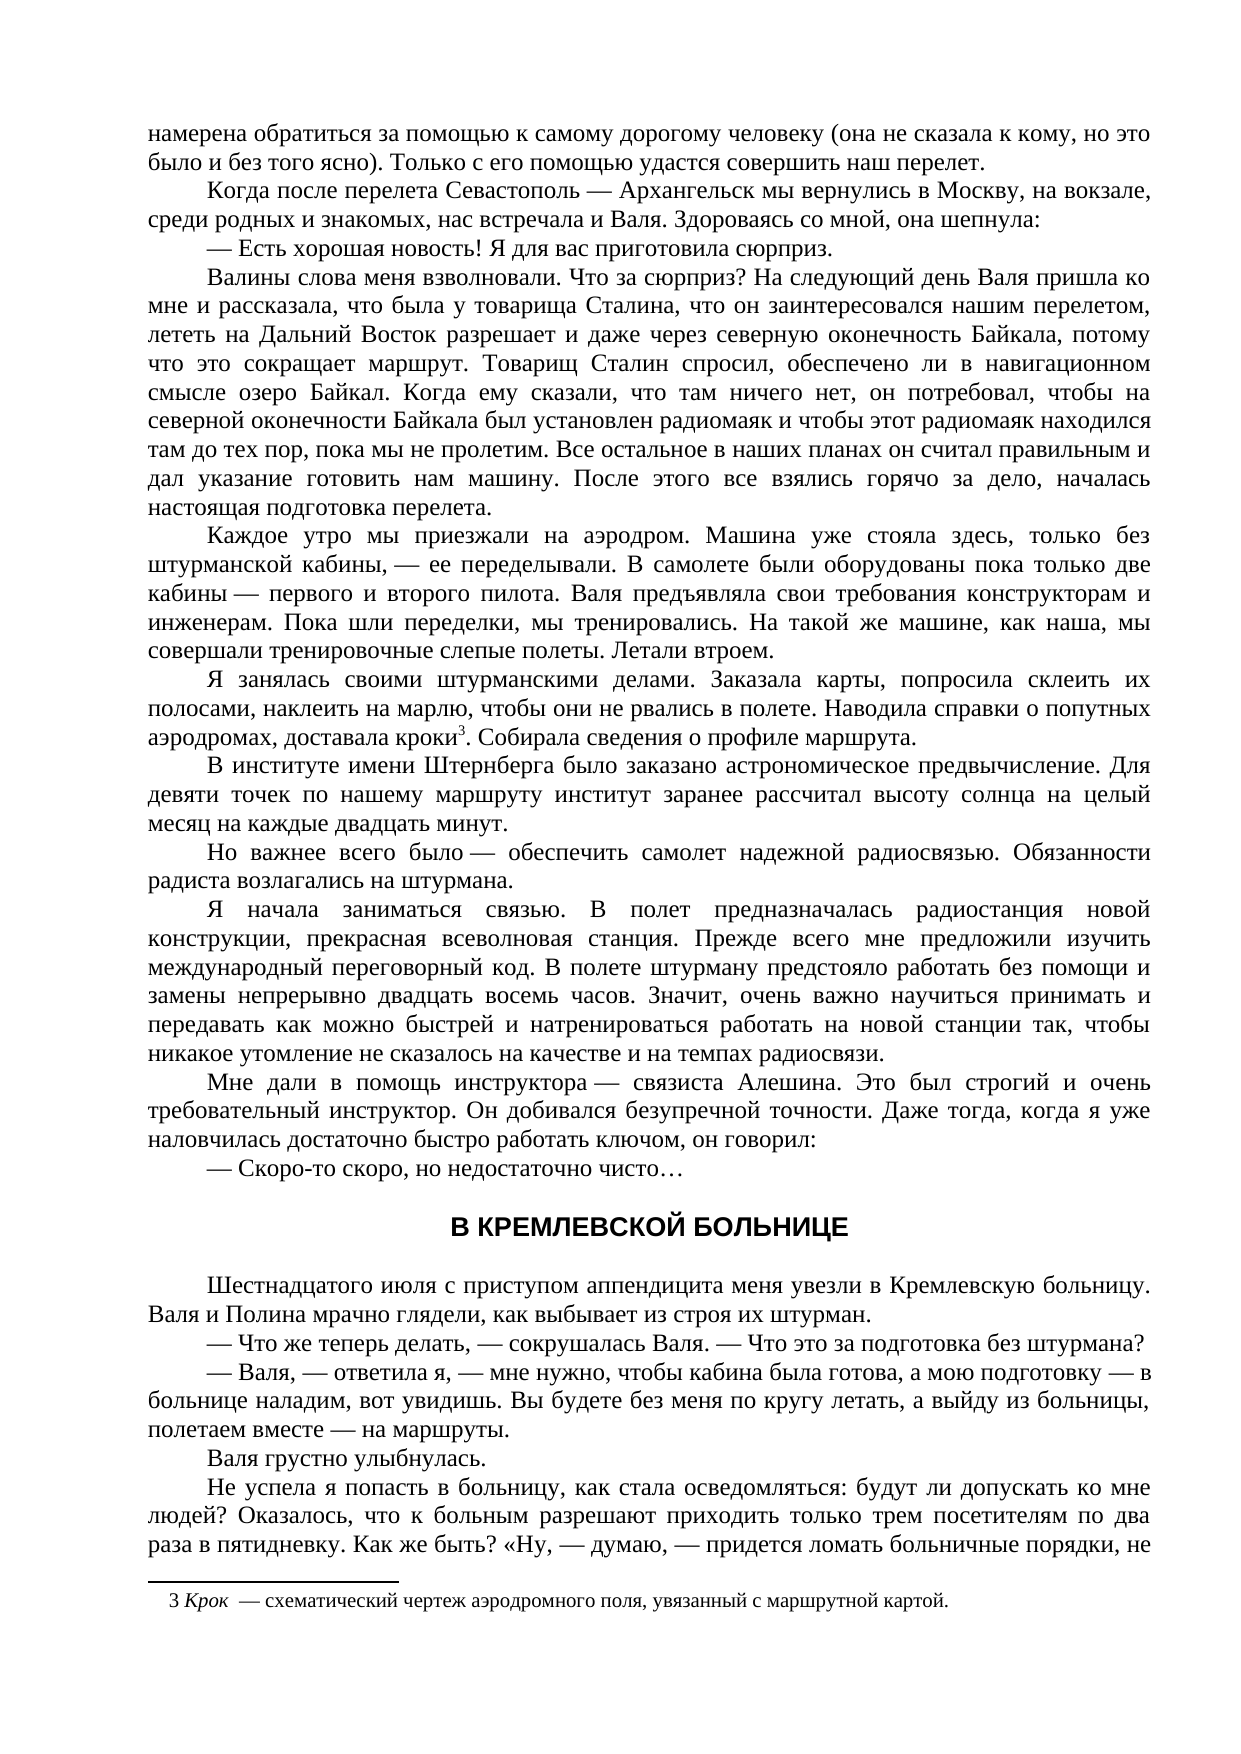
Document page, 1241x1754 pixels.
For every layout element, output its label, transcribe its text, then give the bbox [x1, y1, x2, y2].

text Я занялась своими штурманскими делами. Заказала карты, попросила склеить их полосами, наклеить на марлю, чтобы они не рвались в полете. Наводила справки о попутных аэродромах, доставала кроки. Собирала сведения о профиле маршрута. [148, 664, 1152, 751]
text В институте имени Штернберга было заказано астрономическое предвычисление. Для девяти точек по нашему маршруту институт заранее рассчитал высоту солнца на целый месяц на каждые двадцать минут. [148, 751, 1152, 837]
text Валя грустно улыбнулась. [148, 1443, 1152, 1472]
text — Валя, — ответила я, — мне нужно, чтобы кабина была готова, а мою подготовку — в больнице наладим, вот увидишь. Вы будете без меня по кругу летать, а выйду из больницы, полетаем вместе — на маршруты. [148, 1357, 1152, 1443]
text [148, 118, 1152, 176]
text — Есть хорошая новость! Я для вас приготовила сюрприз. [148, 233, 1152, 262]
text Каждое утро мы приезжали на аэродром. Машина уже стояла здесь, только без штурманской кабины, — ее переделывали. В самолете были оборудованы пока только две кабины — первого и второго пилота. Валя предъявляла свои требования конструкторам и инженерам. Пока шли переделки, мы тренировались. На такой же машине, как наша, мы совершали тренировочные слепые полеты. Летали втроем. [148, 521, 1152, 664]
text — Что же теперь делать, — сокрушалась Валя. — Что это за подготовка без штурмана? [148, 1328, 1152, 1357]
text Но важнее всего было — обеспечить самолет надежной радиосвязью. Обязанности радиста возлагались на штурмана. [148, 837, 1152, 894]
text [148, 1472, 1152, 1558]
text Я начала заниматься связью. В полет предназначалась радиостанция новой конструкции, прекрасная всеволновая станция. Прежде всего мне предложили изучить международный переговорный код. В полете штурману предстояло работать без помощи и замены непрерывно двадцать восемь часов. Значит, очень важно научиться принимать и передавать как можно быстрей и натренироваться работать на новой станции так, чтобы никакое утомление не сказалось на качестве и на темпах радиосвязи. [148, 894, 1152, 1067]
text — Скоро-то скоро, но недостаточно чисто… [148, 1153, 1152, 1182]
subtitle В КРЕМЛЕВСКОЙ БОЛЬНИЦЕ [148, 1211, 1152, 1242]
text Валины слова меня взволновали. Что за сюрприз? На следующий день Валя пришла ко мне и рассказала, что была у товарища Сталина, что он заинтересовался нашим перелетом, лететь на Дальний Восток разрешает и даже через северную оконечность Байкала, потому что это сокращает маршрут. Товарищ Сталин спросил, обеспечено ли в навигационном смысле озеро Байкал. Когда ему сказали, что там ничего нет, он потребовал, чтобы на северной оконечности Байкала был установлен радиомаяк и чтобы этот радиомаяк находился там до тех пор, пока мы не пролетим. Все остальное в наших планах он считал правильным и дал указание готовить нам машину. После этого все взялись горячо за дело, началась настоящая подготовка перелета. [148, 262, 1152, 521]
text Шестнадцатого июля с приступом аппендицита меня увезли в Кремлевскую больницу. Валя и Полина мрачно глядели, как выбывает из строя их штурман. [148, 1271, 1152, 1328]
text Мне дали в помощь инструктора — связиста Алешина. Это был строгий и очень требовательный инструктор. Он добивался безупречной точности. Даже тогда, когда я уже наловчилась достаточно быстро работать ключом, он говорил: [148, 1067, 1152, 1153]
text Когда после перелета Севастополь — Архангельск мы вернулись в Москву, на вокзале, среди родных и знакомых, нас встречала и Валя. Здороваясь со мной, она шепнула: [148, 176, 1152, 233]
